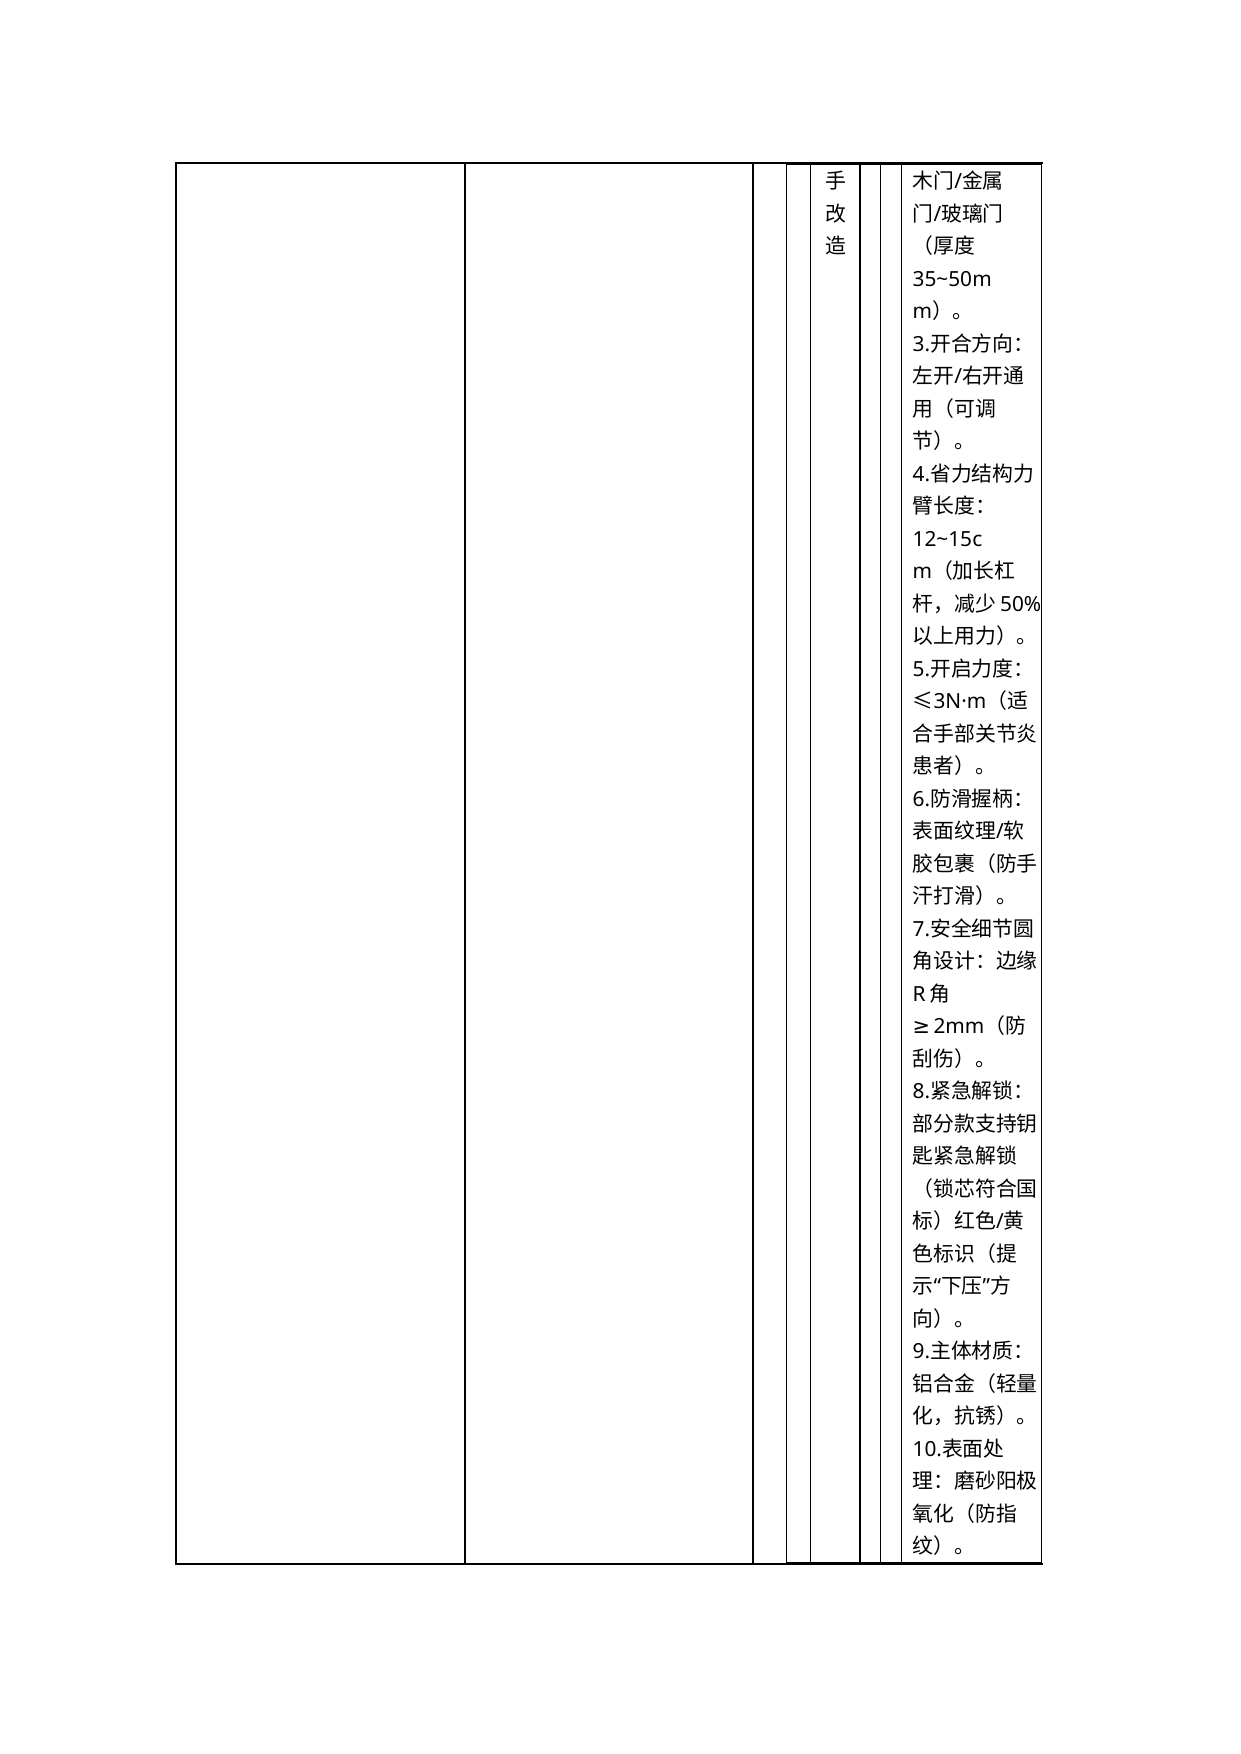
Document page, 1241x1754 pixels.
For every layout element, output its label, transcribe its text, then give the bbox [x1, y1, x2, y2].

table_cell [861, 165, 880, 1562]
table_cell 1 [177, 164, 464, 1563]
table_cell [881, 165, 901, 1562]
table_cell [902, 165, 1041, 1562]
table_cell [811, 165, 859, 1562]
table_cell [754, 164, 786, 1563]
table_cell [466, 164, 752, 1563]
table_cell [787, 165, 810, 1562]
